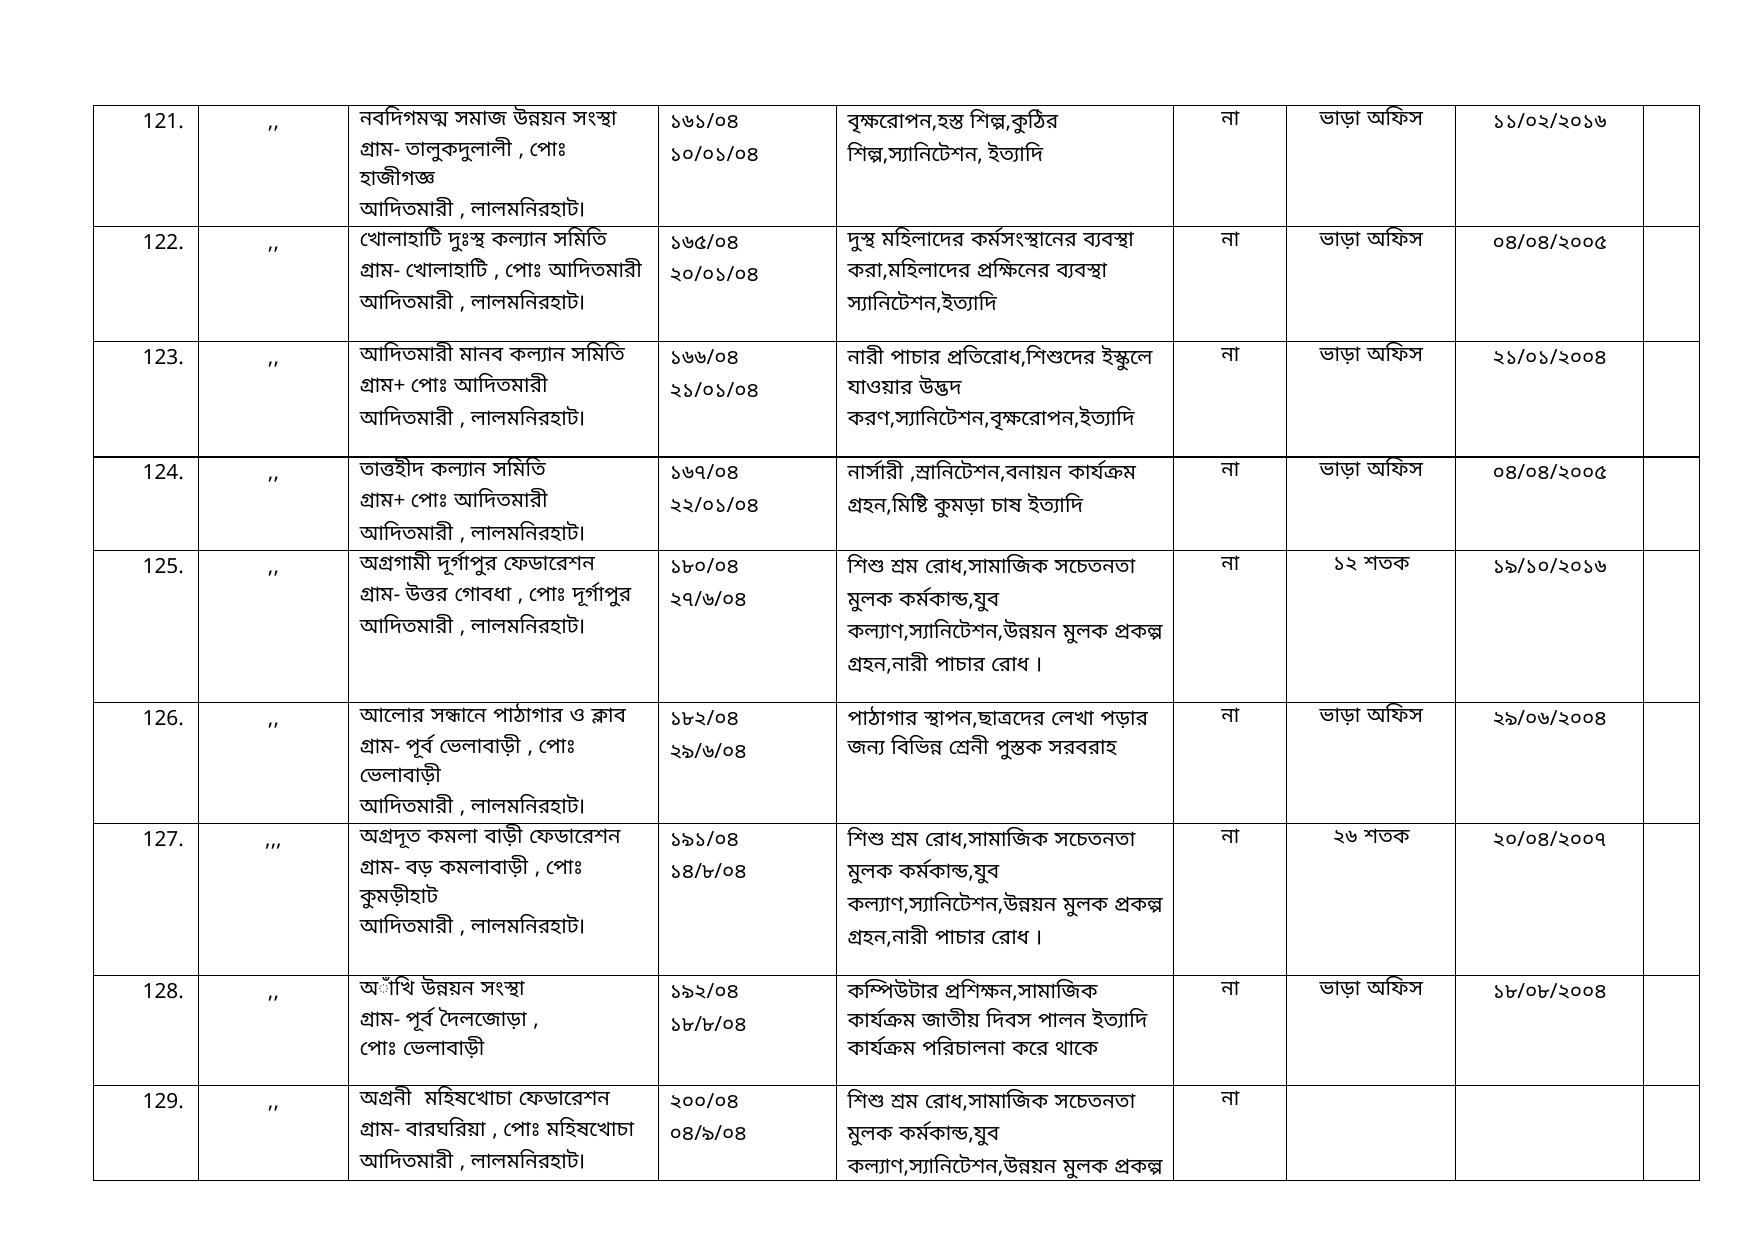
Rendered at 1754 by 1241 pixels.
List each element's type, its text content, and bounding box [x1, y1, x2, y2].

table_cell ২৬ শতক [1287, 824, 1455, 975]
table_cell [1644, 227, 1699, 341]
table_cell ১৬৫/০৪ ২০/০১/০৪ [659, 227, 836, 341]
table_cell ভাড়া অফিস [1287, 458, 1455, 550]
table_cell ০৪/০৪/২০০৫ [1456, 458, 1643, 550]
table_cell [1644, 1086, 1699, 1179]
table_cell ০৪/০৪/২০০৫ [1456, 227, 1643, 341]
table_cell না [1174, 106, 1286, 226]
table_cell [1644, 342, 1699, 456]
table_cell [1644, 703, 1699, 823]
table_cell [94, 106, 198, 226]
table_cell [94, 703, 198, 823]
table_cell ২৯/০৬/২০০৪ [1456, 703, 1643, 823]
table_cell ১১/০২/২০১৬ [1456, 106, 1643, 226]
table_cell ১৮২/০৪ ২৯/৬/০৪ [659, 703, 836, 823]
table_cell ১৯১/০৪ ১৪/৮/০৪ [659, 824, 836, 975]
table_cell [1644, 824, 1699, 975]
table_cell বৃক্ষরোপন,হস্ত শিল্প,কুঠির শিল্প,স্যানিটেশন, ইত্যাদি [837, 106, 1173, 226]
table_cell খোলাহাটি দুঃস্থ কল্যান সমিতি গ্রাম- খোলাহাটি , পোঃ আদিতমারী আদিতমারী , লালমনিরহাট। [349, 227, 658, 341]
table_cell ১৬৭/০৪ ২২/০১/০৪ [659, 458, 836, 550]
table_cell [349, 1086, 658, 1179]
table_cell ভাড়া অফিস [1287, 703, 1455, 823]
table_cell দুস্থ মহিলাদের কর্মসংস্থানের ব্যবস্থা করা,মহিলাদের প্রক্ষিনের ব্যবস্থা স্যানিটেশন,ইত্যাদি [837, 227, 1173, 341]
table_cell ,, [199, 1086, 348, 1179]
table_cell [94, 227, 198, 341]
table_cell ,, [199, 227, 348, 341]
table_cell ১৮০/০৪ ২৭/৬/০৪ [659, 551, 836, 702]
table_cell না [1174, 342, 1286, 456]
table_cell [1644, 106, 1699, 226]
table_cell না [1174, 976, 1286, 1085]
table_cell [1644, 976, 1699, 1085]
table_cell ভাড়া অফিস [1287, 342, 1455, 456]
table_cell না [1174, 824, 1286, 975]
table_cell অগ্রগামী দূর্গাপুর ফেডারেশন গ্রাম- উত্তর গোবধা , পোঃ দূর্গাপুর আদিতমারী , লালমনিরহাট। [349, 551, 658, 702]
table_cell অগ্রদূত কমলা বাড়ী ফেডারেশন গ্রাম- বড় কমলাবাড়ী , পোঃ কুমড়ীহাট আদিতমারী , লালমনিরহাট। [349, 824, 658, 975]
table_cell ১৬৬/০৪ ২১/০১/০৪ [659, 342, 836, 456]
table_cell ,, [199, 551, 348, 702]
table_cell ২০০/০৪ ০৪/৯/০৪ [659, 1086, 836, 1179]
table_cell ২১/০১/২০০৪ [1456, 342, 1643, 456]
table_cell ২০/০৪/২০০৭ [1456, 824, 1643, 975]
table_cell ১৮/০৮/২০০৪ [1456, 976, 1643, 1085]
table_cell ,, [199, 342, 348, 456]
table_cell অাঁখি উন্নয়ন সংস্থা গ্রাম- পূর্ব দৈলজোড়া , পোঃ ভেলাবাড়ী [349, 976, 658, 1085]
table_cell [94, 976, 198, 1085]
table_cell ,, [199, 458, 348, 550]
table_cell আলোর সন্ধানে পাঠাগার ও ক্লাব গ্রাম- পূর্ব ভেলাবাড়ী , পোঃ ভেলাবাড়ী আদিতমারী , লালমনিরহাট। [349, 703, 658, 823]
table_cell শিশু শ্রম রোধ,সামাজিক সচেতনতা মুলক কর্মকান্ড,যুব কল্যাণ,স্যানিটেশন,উন্নয়ন মুলক প্রকল্প গ্রহন,নারী পাচার রোধ । [837, 551, 1173, 702]
table_cell পাঠাগার স্থাপন,ছাত্রদের লেখা পড়ার জন্য বিভিন্ন শ্রেনী পুস্তক সরবরাহ [837, 703, 1173, 823]
table_cell [94, 458, 198, 550]
table_cell ,,, [199, 824, 348, 975]
table_cell না [1174, 551, 1286, 702]
table_cell না [1174, 1086, 1286, 1179]
table_cell তাত্তহীদ কল্যান সমিতি গ্রাম+ পোঃ আদিতমারী আদিতমারী , লালমনিরহাট। [349, 458, 658, 550]
table_cell [94, 342, 198, 456]
table_cell কম্পিউটার প্রশিক্ষন,সামাজিক কার্যক্রম জাতীয় দিবস পালন ইত্যাদি কার্যক্রম পরিচালনা করে থাকে [837, 976, 1173, 1085]
table_cell [1456, 1086, 1643, 1179]
table_cell [94, 551, 198, 702]
table_cell ১৯২/০৪ ১৮/৮/০৪ [659, 976, 836, 1085]
table_cell নারী পাচার প্রতিরোধ,শিশুদের ইস্কুলে যাওয়ার উদ্ভদ করণ,স্যানিটেশন,বৃক্ষরোপন,ইত্যাদি [837, 342, 1173, 456]
table_cell ,, [199, 976, 348, 1085]
table_cell ,, [199, 703, 348, 823]
table_cell [94, 1086, 198, 1179]
table_cell আদিতমারী মানব কল্যান সমিতি গ্রাম+ পোঃ আদিতমারী আদিতমারী , লালমনিরহাট। [349, 342, 658, 456]
table_cell ভাড়া অফিস [1287, 106, 1455, 226]
table_cell না [1174, 458, 1286, 550]
table_cell [1287, 1086, 1455, 1179]
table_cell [837, 1086, 1173, 1179]
table_cell [1644, 458, 1699, 550]
table_cell ভাড়া অফিস [1287, 976, 1455, 1085]
table_cell [94, 824, 198, 975]
table_cell শিশু শ্রম রোধ,সামাজিক সচেতনতা মুলক কর্মকান্ড,যুব কল্যাণ,স্যানিটেশন,উন্নয়ন মুলক প্রকল্প গ্রহন,নারী পাচার রোধ । [837, 824, 1173, 975]
table_cell না [1174, 703, 1286, 823]
table_cell ১২ শতক [1287, 551, 1455, 702]
table_cell না [1174, 227, 1286, 341]
table_cell নবদিগমত্ম সমাজ উন্নয়ন সংস্থা গ্রাম- তালুকদুলালী , পোঃ হাজীগজ্ঞ আদিতমারী , লালমনিরহাট। [349, 106, 658, 226]
table_cell ১৯/১০/২০১৬ [1456, 551, 1643, 702]
table_cell ,, [199, 106, 348, 226]
table_cell ভাড়া অফিস [1287, 227, 1455, 341]
table_cell নার্সারী ,স্রানিটেশন,বনায়ন কার্যক্রম গ্রহন,মিষ্টি কুমড়া চাষ ইত্যাদি [837, 458, 1173, 550]
table_cell ১৬১/০৪ ১০/০১/০৪ [659, 106, 836, 226]
table_cell [1644, 551, 1699, 702]
